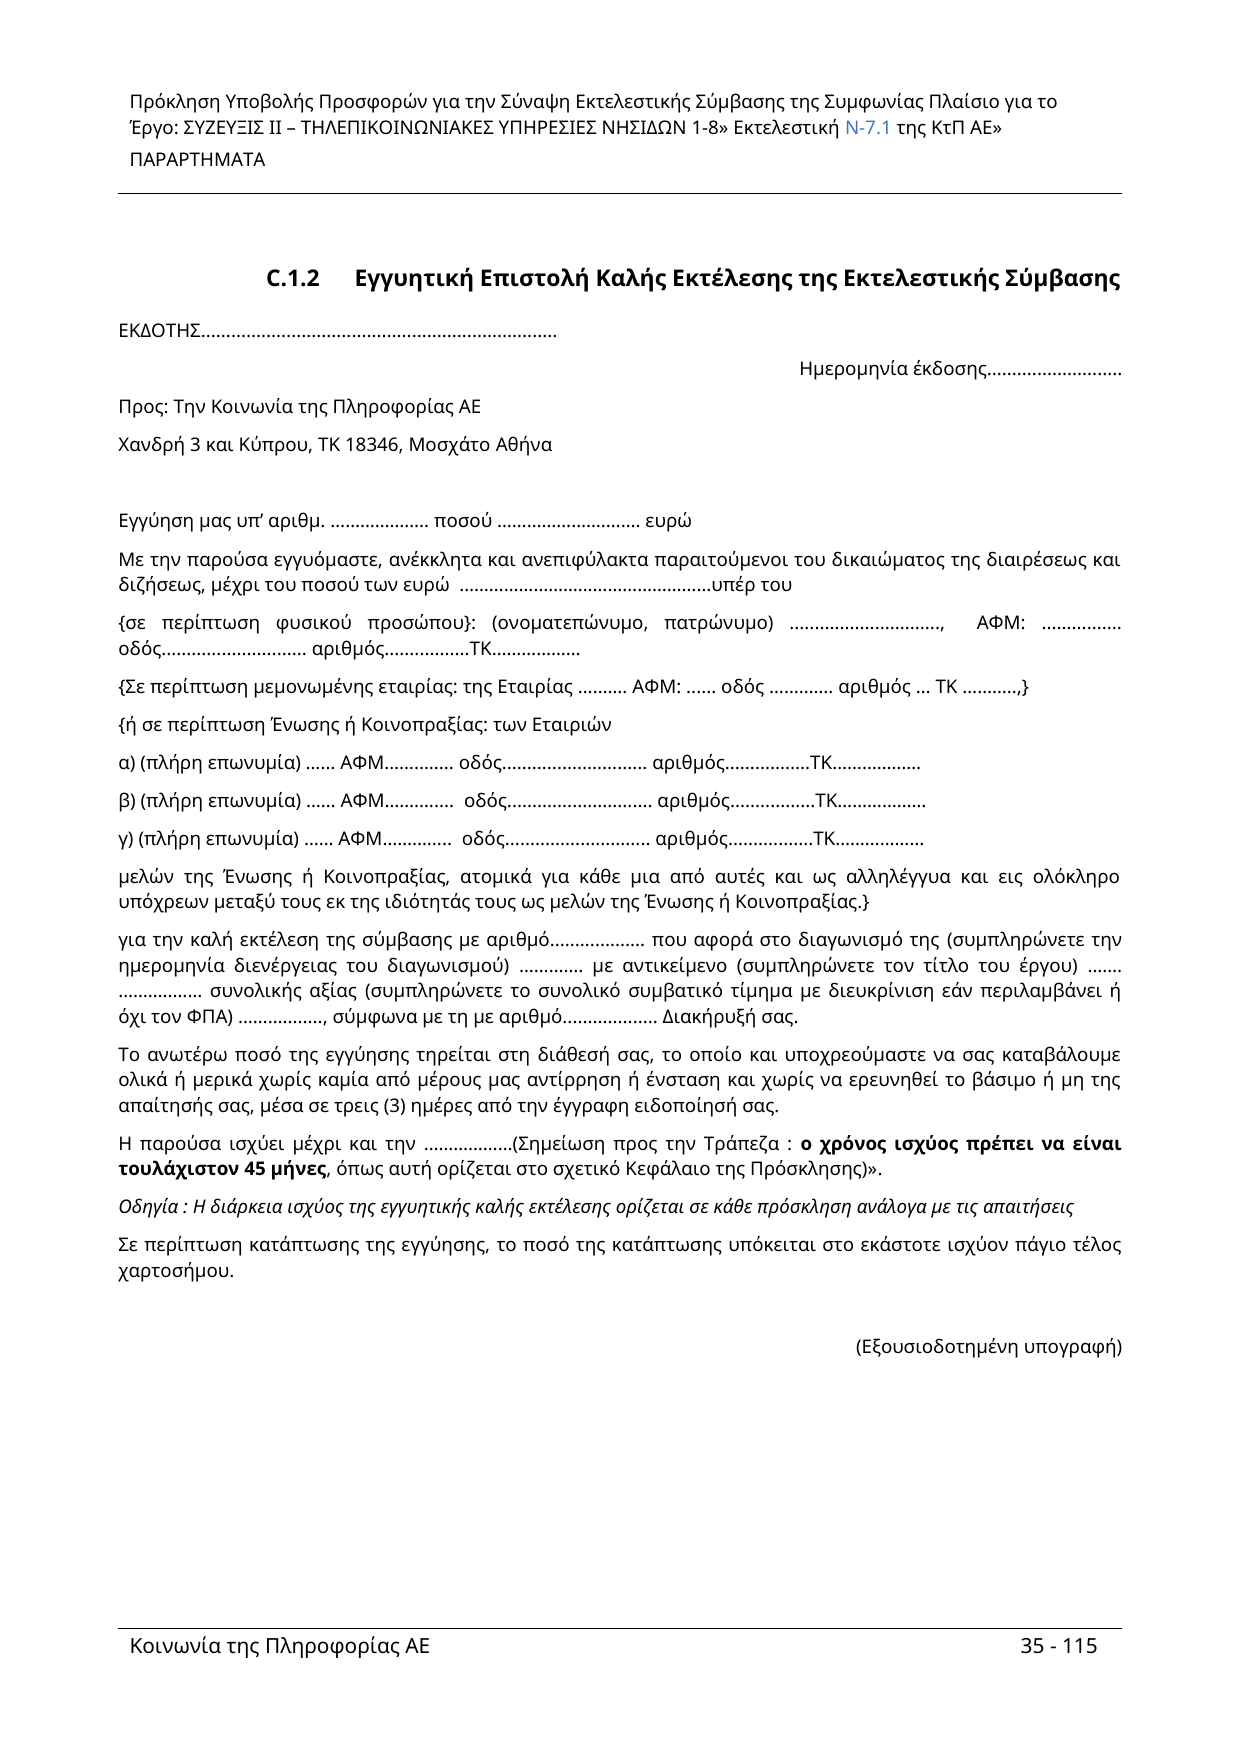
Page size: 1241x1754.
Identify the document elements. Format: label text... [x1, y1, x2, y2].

text (Εξουσιοδοτημένη υπογραφή) [118, 1333, 1122, 1359]
text Με την παρούσα εγγυόμαστε, ανέκκλητα και ανεπιφύλακτα παραιτούμενοι του δικαιώματος της διαιρέσεως και διζήσεως, μέχρι του ποσού των ευρώ ……………………………………………υπέρ του [118, 546, 1122, 597]
text Εγγύηση μας υπ’ αριθμ. ……………….. ποσού ………………….……. ευρώ [118, 508, 1122, 533]
text Η παρούσα ισχύει μέχρι και την ………………(Σημείωση προς την Τράπεζα : ο χρόνος ισχύος πρέπει να είναι τουλάχιστον 45 μήνες, όπως αυτή ορίζεται στο σχετικό Κεφάλαιο της Πρόσκλησης)». [118, 1130, 1122, 1181]
subtitle Εγγυητική Επιστολή Καλής Εκτέλεσης της Εκτελεστικής Σύμβασης [266, 261, 1122, 293]
text γ) (πλήρη επωνυμία) …… ΑΦΜ…….….... οδός............................. αριθμός.................ΤΚ……………… [118, 825, 1122, 851]
text Προς: Την Κοινωνία της Πληροφορίας ΑΕ [118, 394, 1122, 419]
text Χανδρή 3 και Κύπρου, ΤΚ 18346, Μοσχάτο Αθήνα [118, 432, 1122, 457]
text β) (πλήρη επωνυμία) …… ΑΦΜ…….….... οδός............................. αριθμός.................ΤΚ……………… [118, 787, 1122, 812]
text {ή σε περίπτωση Ένωσης ή Κοινοπραξίας: των Εταιριών [118, 711, 1122, 736]
text {Σε περίπτωση μεμονωμένης εταιρίας: της Εταιρίας ………. ΑΦΜ: ...... οδός …………. αριθμός … ΤΚ ………..,} [118, 673, 1122, 698]
text ΕΚΔΟΤΗΣ....................................................................... [118, 318, 1122, 343]
text για την καλή εκτέλεση της σύμβασης με αριθμό................... που αφορά στο διαγωνισμό της (συμπληρώνετε την ημερομηνία διενέργειας του διαγωνισμού) …………. με αντικείμενο (συμπληρώνετε τον τίτλο του έργου) …….………..…… συνολικής αξίας (συμπληρώνετε το συνολικό συμβατικό τίμημα με διευκρίνιση εάν περιλαμβάνει ή όχι τον ΦΠΑ) ………........, σύμφωνα με τη με αριθμό................... Διακήρυξή σας. [118, 927, 1122, 1029]
text Ημερομηνία έκδοσης........................... [118, 356, 1122, 381]
text μελών της Ένωσης ή Κοινοπραξίας, ατομικά για κάθε μια από αυτές και ως αλληλέγγυα και εις ολόκληρο υπόχρεων μεταξύ τους εκ της ιδιότητάς τους ως μελών της Ένωσης ή Κοινοπραξίας.} [118, 863, 1122, 914]
text Το ανωτέρω ποσό της εγγύησης τηρείται στη διάθεσή σας, το οποίο και υποχρεούμαστε να σας καταβάλουμε ολικά ή μερικά χωρίς καμία από μέρους μας αντίρρηση ή ένσταση και χωρίς να ερευνηθεί το βάσιμο ή μη της απαίτησής σας, μέσα σε τρεις (3) ημέρες από την έγγραφη ειδοποίησή σας. [118, 1041, 1122, 1118]
text {σε περίπτωση φυσικού προσώπου}: (ονοματεπώνυμο, πατρώνυμο) .............................., ΑΦΜ: ................ οδός............................. αριθμός.................ΤΚ……………… [118, 609, 1122, 660]
text α) (πλήρη επωνυμία) …… ΑΦΜ…….….... οδός............................. αριθμός.................ΤΚ……………… [118, 749, 1122, 774]
text Οδηγία : Η διάρκεια ισχύος της εγγυητικής καλής εκτέλεσης ορίζεται σε κάθε πρόσκληση ανάλογα με τις απαιτήσεις [118, 1194, 1122, 1219]
text Σε περίπτωση κατάπτωσης της εγγύησης, το ποσό της κατάπτωσης υπόκειται στο εκάστοτε ισχύον πάγιο τέλος χαρτοσήμου. [118, 1232, 1122, 1283]
